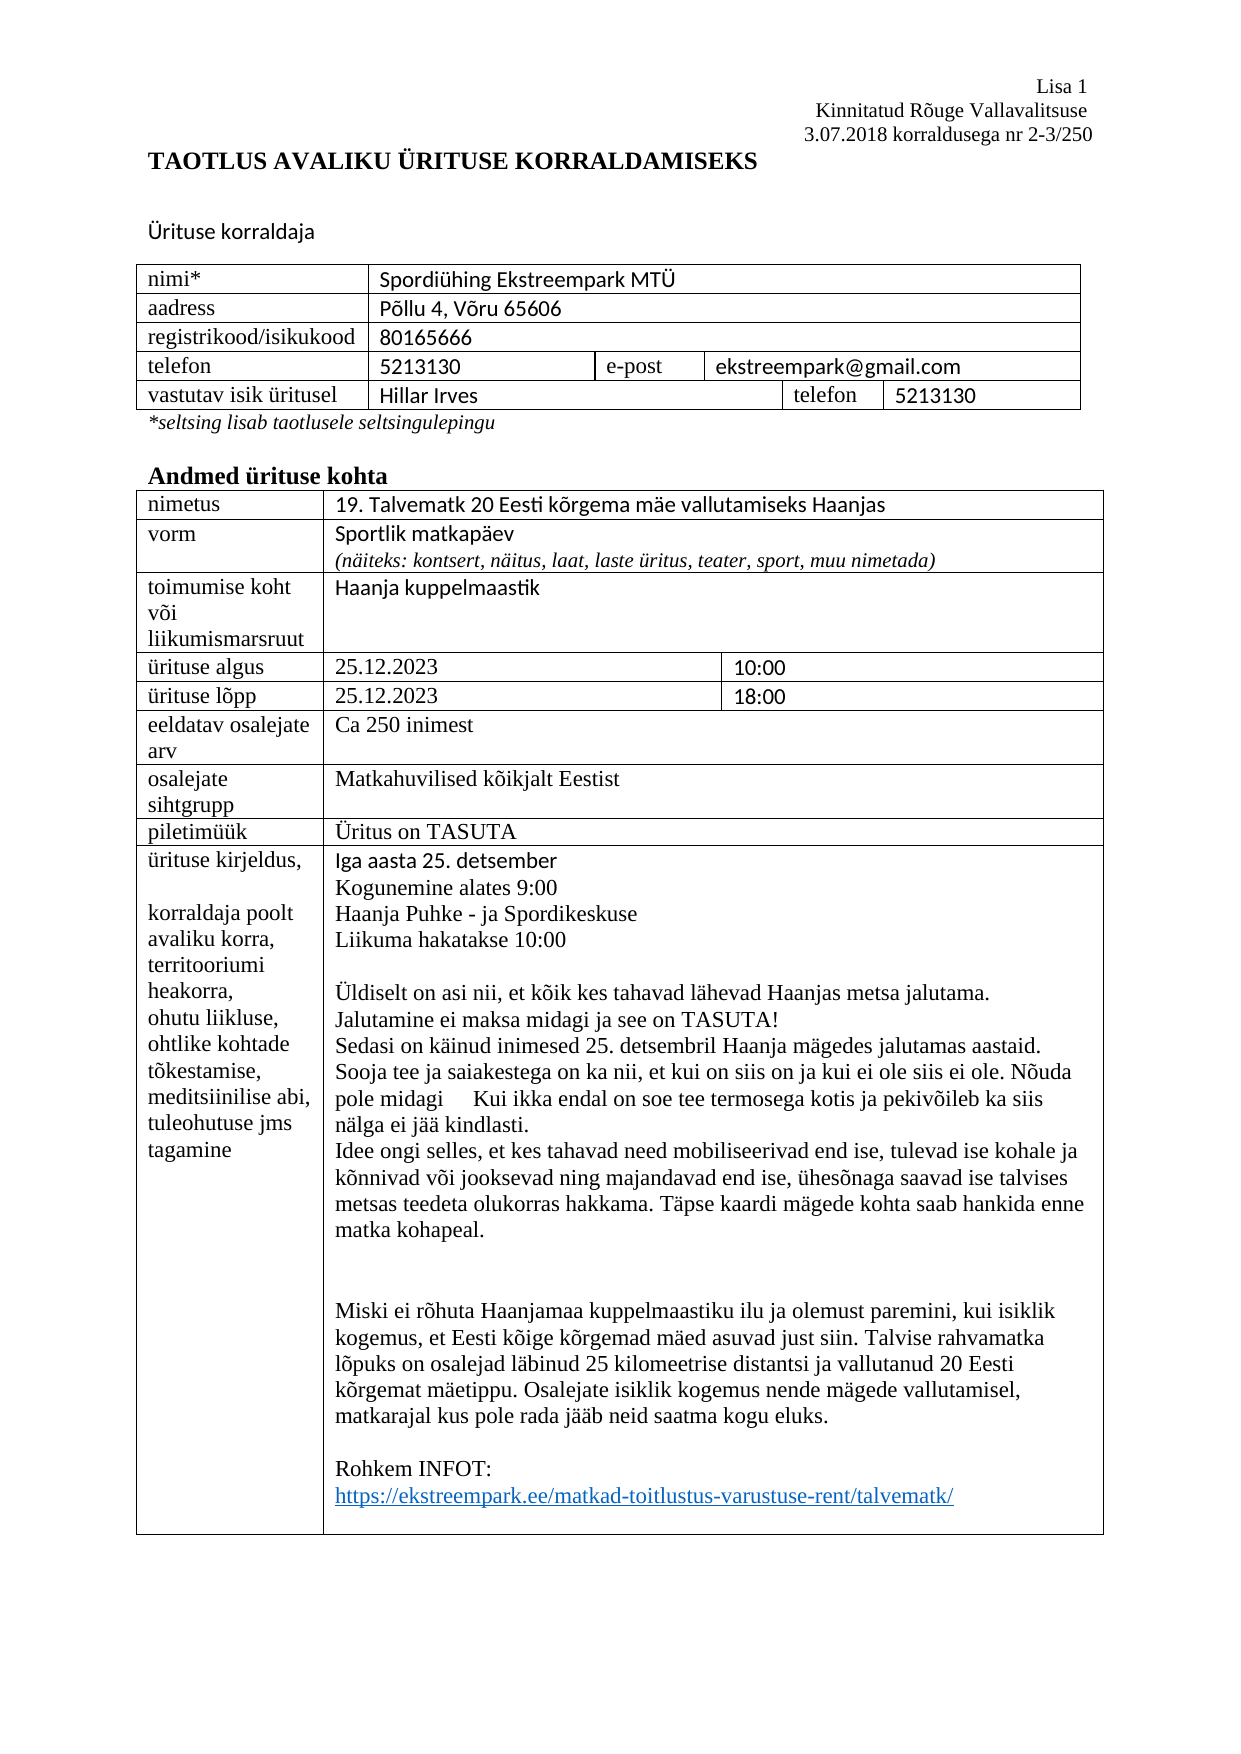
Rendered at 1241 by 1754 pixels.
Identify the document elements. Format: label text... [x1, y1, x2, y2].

table_cell osalejate sihtgrupp [137, 765, 323, 817]
table_cell (näiteks: kontsert, näitus, laat, laste üritus, teater, sport, muu nimetada) [324, 520, 1103, 572]
table_cell aadress [137, 294, 368, 322]
table_cell ürituse algus [137, 653, 323, 681]
table_cell vorm [137, 520, 323, 572]
table_cell Üritus on TASUTA [324, 819, 1103, 845]
table_cell toimumise koht või liikumismarsruut [137, 573, 323, 652]
text Ürituse korraldaja [148, 217, 1093, 245]
table_cell vastutav isik üritusel [137, 381, 368, 409]
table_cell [324, 846, 1103, 1534]
text Andmed ürituse kohta [148, 461, 1093, 489]
text *seltsing lisab taotlusele seltsingulepingu [148, 410, 1093, 434]
table_cell piletimüük [137, 819, 323, 845]
table_cell telefon [137, 352, 368, 380]
table_cell eeldatav osalejate arv [137, 711, 323, 764]
table_header nimi* [137, 265, 368, 293]
table_header nimetus [137, 491, 323, 518]
table_cell registrikood/isikukood [137, 323, 368, 351]
table_cell e-post [596, 352, 704, 380]
table_cell Ca 250 inimest [324, 711, 1103, 764]
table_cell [137, 846, 323, 1534]
table_cell telefon [783, 381, 883, 409]
table_cell ürituse lõpp [137, 682, 323, 710]
table_cell Matkahuvilised kõikjalt Eestist [324, 765, 1103, 817]
